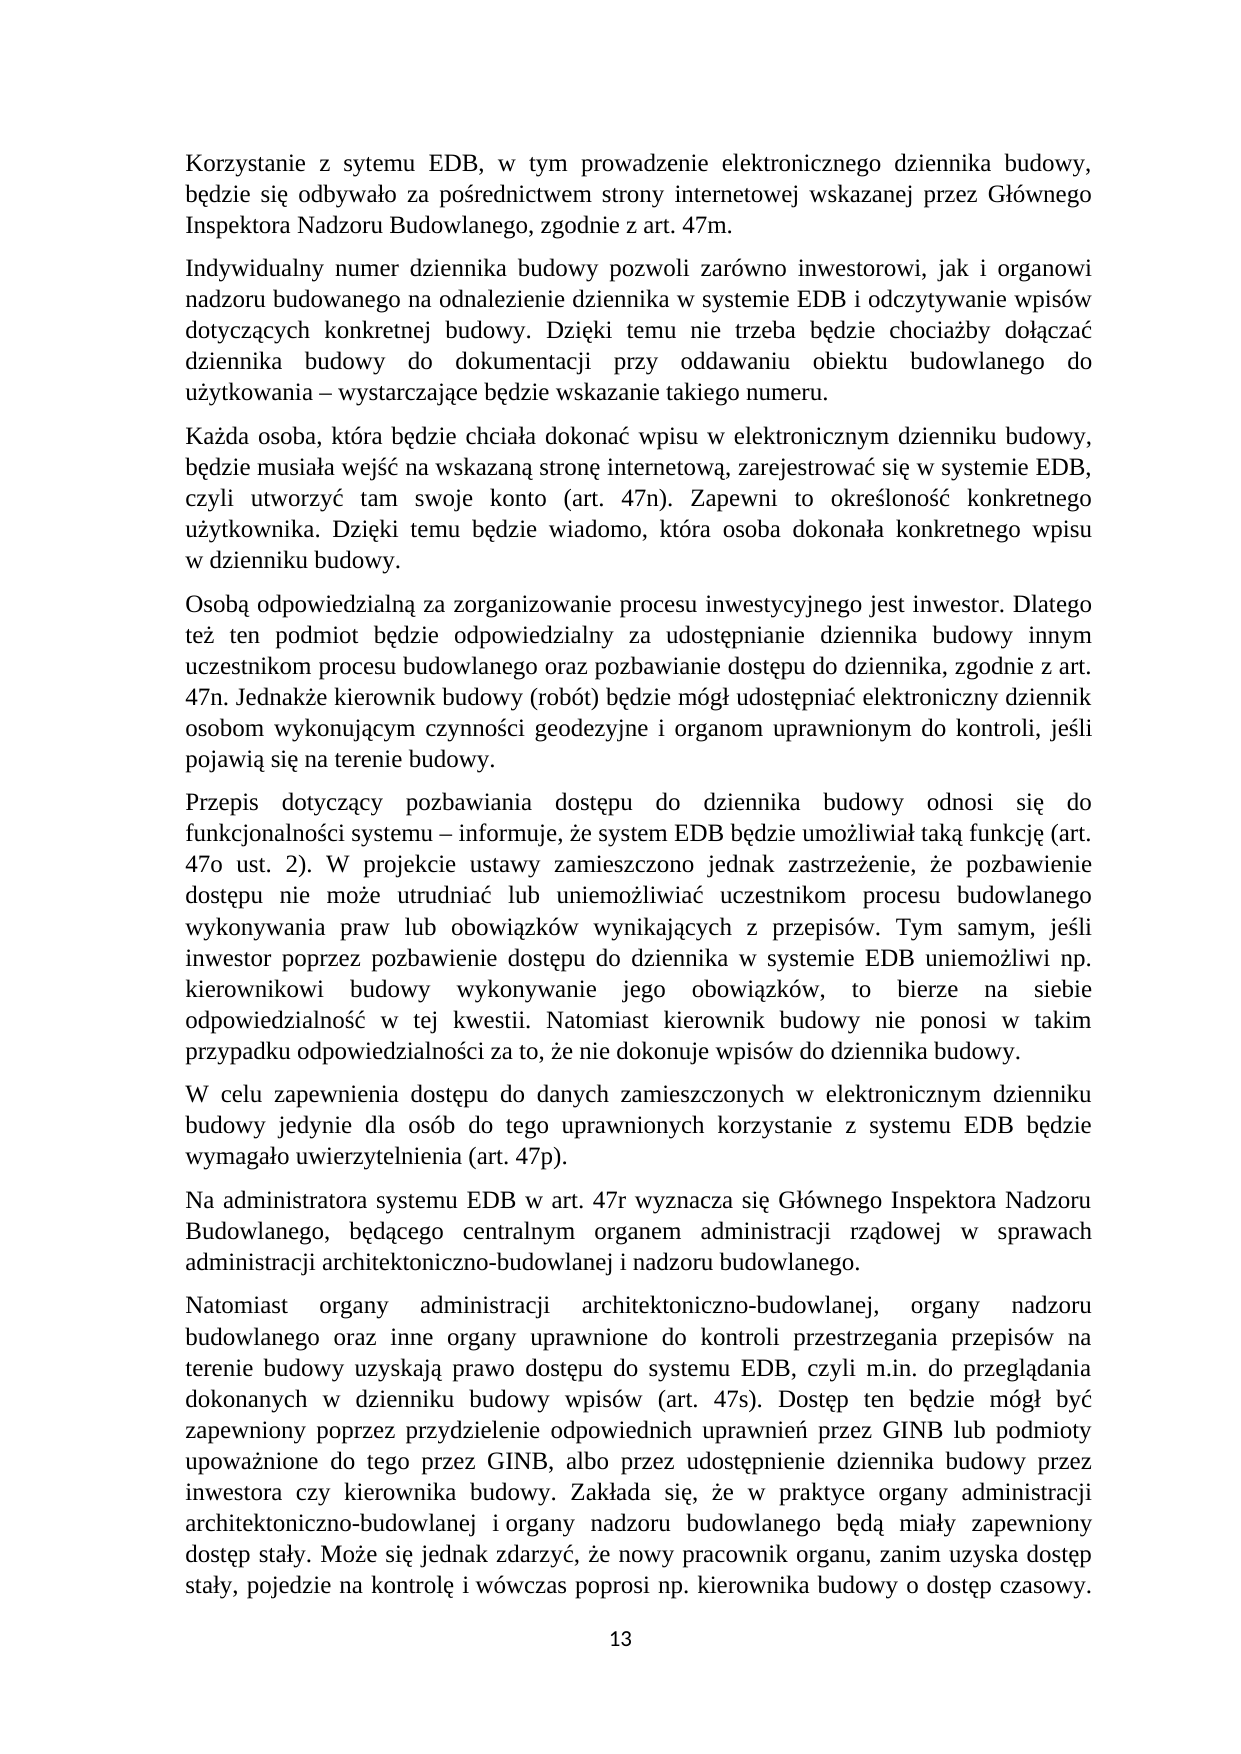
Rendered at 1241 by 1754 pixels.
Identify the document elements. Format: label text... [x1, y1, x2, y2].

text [185, 1291, 1093, 1599]
text Indywidualny numer dziennika budowy pozwoli zarówno inwestorowi, jak i organowi nadzoru budowanego na odnalezienie dziennika w systemie EDB i odczytywanie wpisów dotyczących konkretnej budowy. Dzięki temu nie trzeba będzie chociażby dołączać dziennika budowy do dokumentacji przy oddawaniu obiektu budowlanego do użytkowania – wystarczające będzie wskazanie takiego numeru. [185, 253, 1093, 406]
text W celu zapewnienia dostępu do danych zamieszczonych w elektronicznym dzienniku budowy jedynie dla osób do tego uprawnionych korzystanie z systemu EDB będzie wymagało uwierzytelnienia (art. 47p). [185, 1079, 1093, 1170]
text Na administratora systemu EDB w art. 47r wyznacza się Głównego Inspektora Nadzoru Budowlanego, będącego centralnym organem administracji rządowej w sprawach administracji architektoniczno-budowlanej i nadzoru budowlanego. [185, 1185, 1093, 1276]
text Osobą odpowiedzialną za zorganizowanie procesu inwestycyjnego jest inwestor. Dlatego też ten podmiot będzie odpowiedzialny za udostępnianie dziennika budowy innym uczestnikom procesu budowlanego oraz pozbawianie dostępu do dziennika, zgodnie z art. 47n. Jednakże kierownik budowy (robót) będzie mógł udostępniać elektroniczny dziennik osobom wykonującym czynności geodezyjne i organom uprawnionym do kontroli, jeśli pojawią się na terenie budowy. [185, 589, 1093, 773]
text Każda osoba, która będzie chciała dokonać wpisu w elektronicznym dzienniku budowy, będzie musiała wejść na wskazaną stronę internetową, zarejestrować się w systemie EDB, czyli utworzyć tam swoje konto (art. 47n). Zapewni to określoność konkretnego użytkownika. Dzięki temu będzie wiadomo, która osoba dokonała konkretnego wpisu w dzienniku budowy. [185, 421, 1093, 574]
text Korzystanie z sytemu EDB, w tym prowadzenie elektronicznego dziennika budowy, będzie się odbywało za pośrednictwem strony internetowej wskazanej przez Głównego Inspektora Nadzoru Budowlanego, zgodnie z art. 47m. [185, 148, 1093, 238]
text Przepis dotyczący pozbawiania dostępu do dziennika budowy odnosi się do funkcjonalności systemu – informuje, że system EDB będzie umożliwiał taką funkcję (art. 47o ust. 2). W projekcie ustawy zamieszczono jednak zastrzeżenie, że pozbawienie dostępu nie może utrudniać lub uniemożliwiać uczestnikom procesu budowlanego wykonywania praw lub obowiązków wynikających z przepisów. Tym samym, jeśli inwestor poprzez pozbawienie dostępu do dziennika w systemie EDB uniemożliwi np. kierownikowi budowy wykonywanie jego obowiązków, to bierze na siebie odpowiedzialność w tej kwestii. Natomiast kierownik budowy nie ponosi w takim przypadku odpowiedzialności za to, że nie dokonuje wpisów do dziennika budowy. [185, 787, 1093, 1064]
